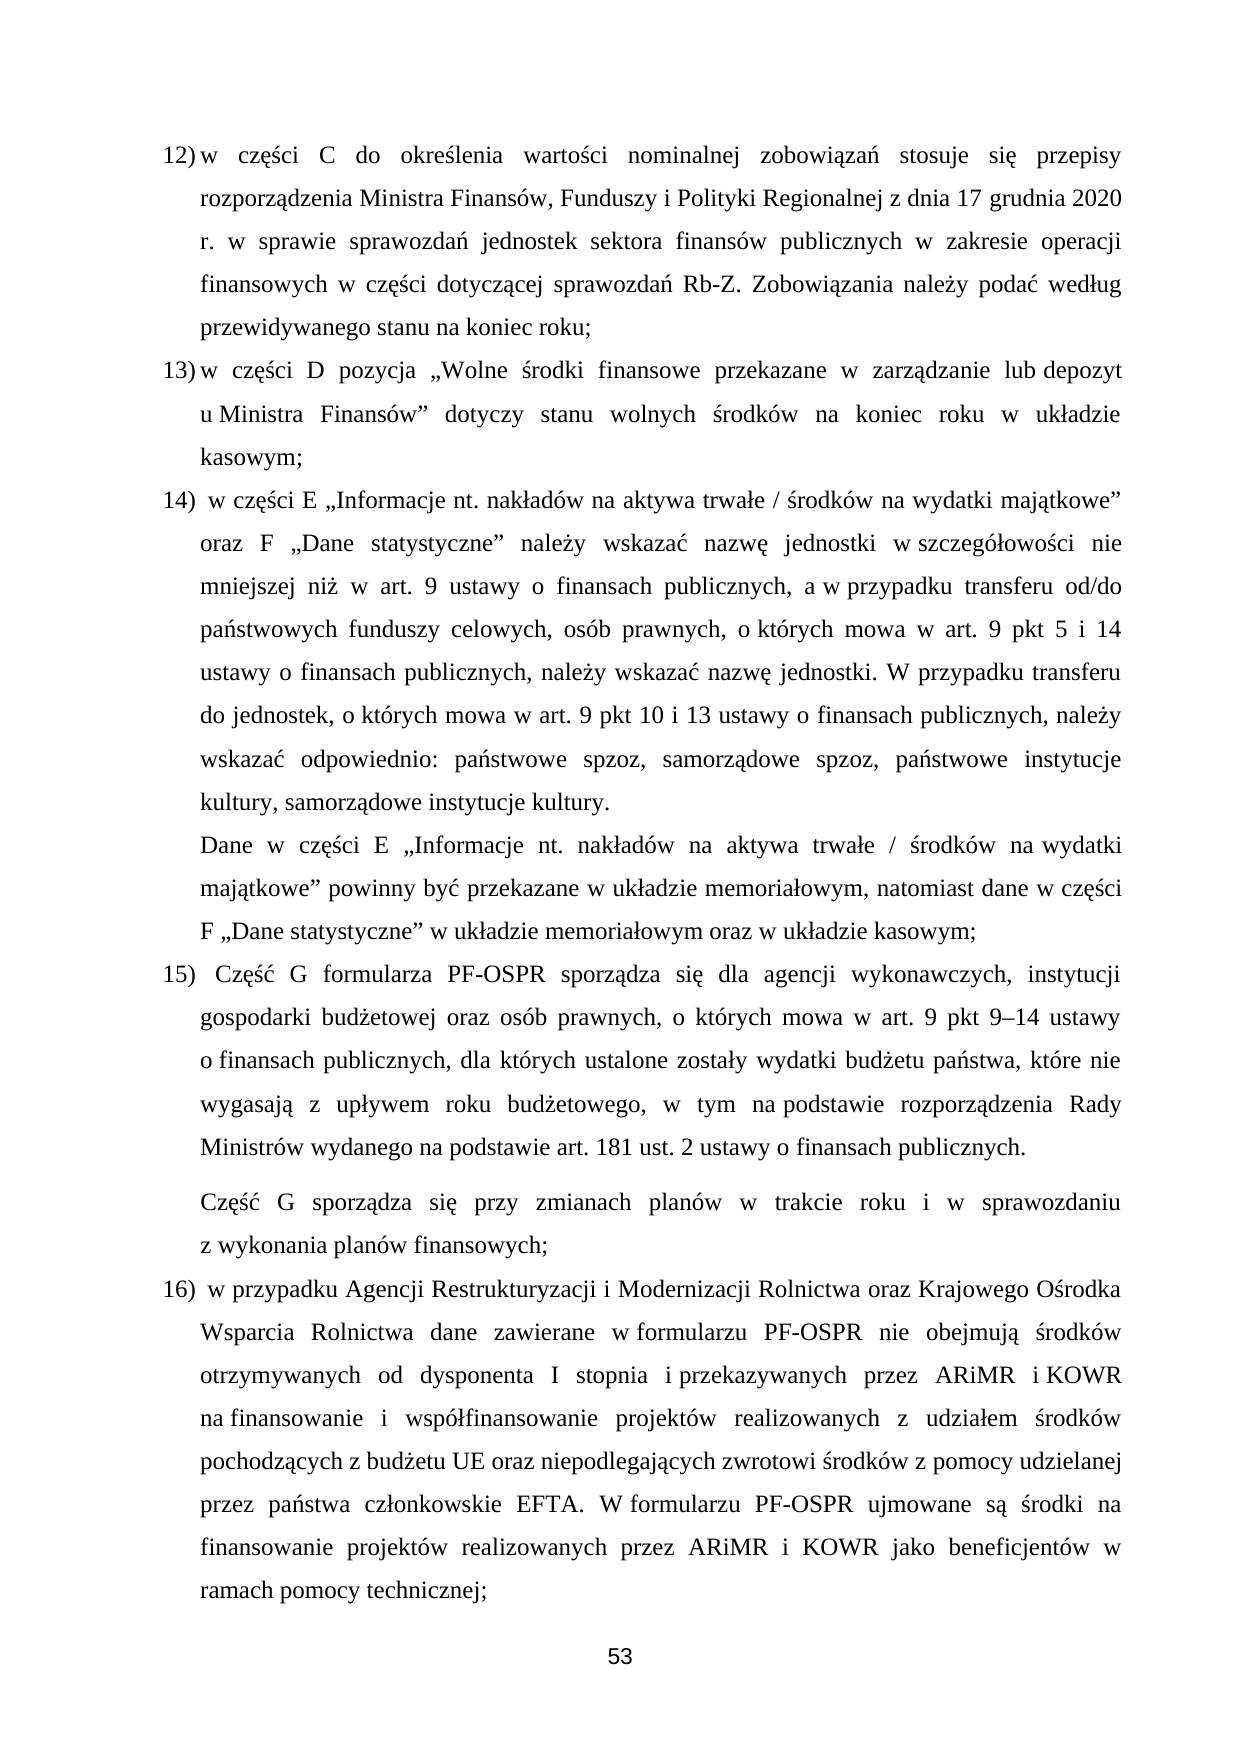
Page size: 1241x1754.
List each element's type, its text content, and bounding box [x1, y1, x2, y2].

text Dane w części E „Informacje nt. nakładów na aktywa trwałe / środków na wydatki majątkowe” powinny być przekazane w układzie memoriałowym, natomiast dane w części F „Dane statystyczne” w układzie memoriałowym oraz w układzie kasowym; [200, 830, 1122, 945]
list w części C do określenia wartości nominalnej zobowiązań stosuje się przepisy rozporządzenia Ministra Finansów, Funduszy i Polityki Regionalnej z dnia 17 grudnia 2020 r. w sprawie sprawozdań jednostek sektora finansów publicznych w zakresie operacji finansowych w części dotyczącej sprawozdań Rb-Z. Zobowiązania należy podać według przewidywanego stanu na koniec roku; [162, 140, 1122, 341]
list Część G formularza PF-OSPR sporządza się dla agencji wykonawczych, instytucji gospodarki budżetowej oraz osób prawnych, o których mowa w art. 9 pkt 9–14 ustawy o finansach publicznych, dla których ustalone zostały wydatki budżetu państwa, które nie wygasają z upływem roku budżetowego, w tym na podstawie rozporządzenia Rady Ministrów wydanego na podstawie art. 181 ust. 2 ustawy o finansach publicznych. [162, 959, 1122, 1161]
list w części D pozycja „Wolne środki finansowe przekazane w zarządzanie lub depozyt u Ministra Finansów” dotyczy stanu wolnych środków na koniec roku w układzie kasowym; [162, 356, 1122, 471]
list w części E „Informacje nt. nakładów na aktywa trwałe / środków na wydatki majątkowe” oraz F „Dane statystyczne” należy wskazać nazwę jednostki w szczegółowości nie mniejszej niż w art. 9 ustawy o finansach publicznych, a w przypadku transferu od/do państwowych funduszy celowych, osób prawnych, o których mowa w art. 9 pkt 5 i 14 ustawy o finansach publicznych, należy wskazać nazwę jednostki. W przypadku transferu do jednostek, o których mowa w art. 9 pkt 10 i 13 ustawy o finansach publicznych, należy wskazać odpowiednio: państwowe spzoz, samorządowe spzoz, państwowe instytucje kultury, samorządowe instytucje kultury. [162, 485, 1122, 816]
text Część G sporządza się przy zmianach planów w trakcie roku i w sprawozdaniu z wykonania planów finansowych; [200, 1187, 1122, 1259]
list w przypadku Agencji Restrukturyzacji i Modernizacji Rolnictwa oraz Krajowego Ośrodka Wsparcia Rolnictwa dane zawierane w formularzu PF-OSPR nie obejmują środków otrzymywanych od dysponenta I stopnia i przekazywanych przez ARiMR i KOWR na finansowanie i współfinansowanie projektów realizowanych z udziałem środków pochodzących z budżetu UE oraz niepodlegających zwrotowi środków z pomocy udzielanej przez państwa członkowskie EFTA. W formularzu PF-OSPR ujmowane są środki na finansowanie projektów realizowanych przez ARiMR i KOWR jako beneficjentów w ramach pomocy technicznej; [162, 1274, 1122, 1604]
